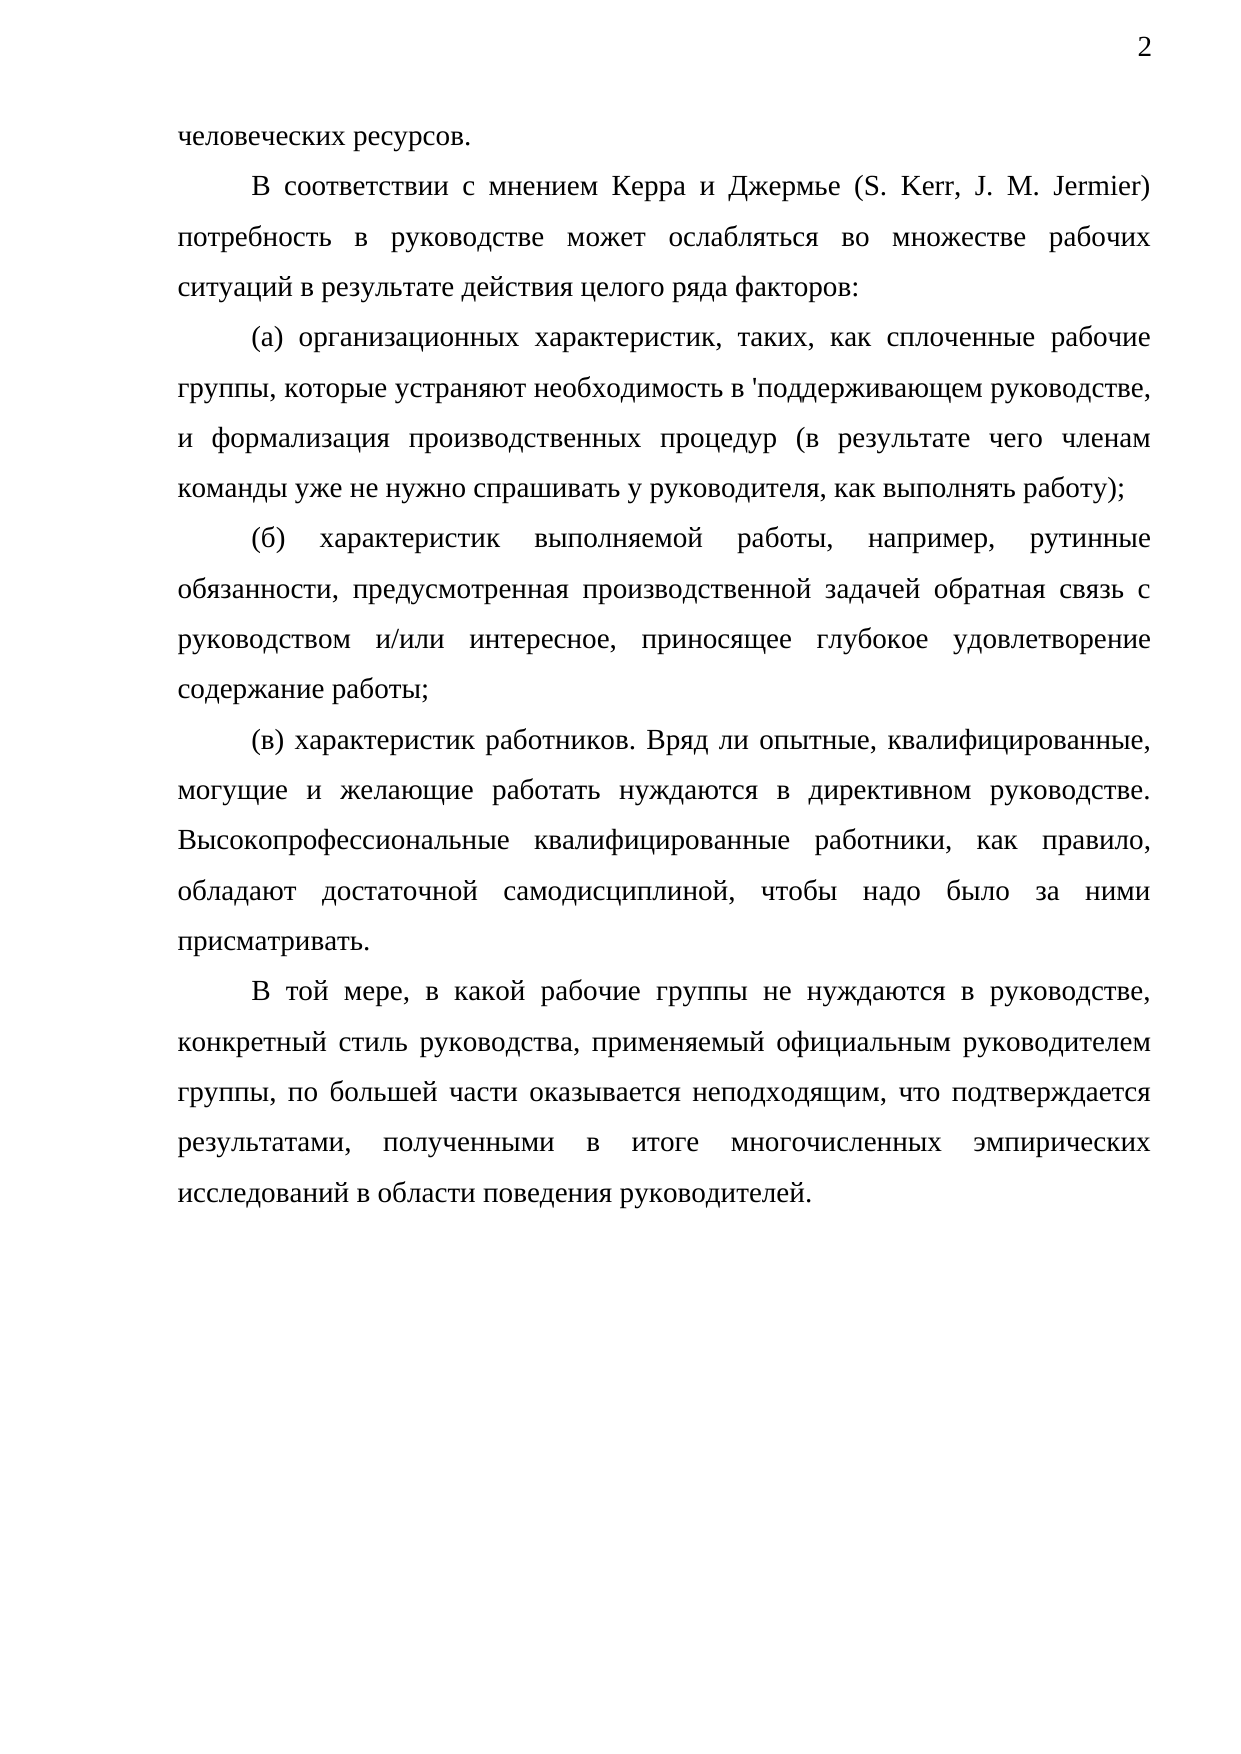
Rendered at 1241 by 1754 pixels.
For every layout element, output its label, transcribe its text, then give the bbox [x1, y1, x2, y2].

text (а) организационных характеристик, таких, как сплоченные рабочие группы, которые устраняют необходимость в 'поддерживающем руководстве, и формализация производственных процедур (в результате чего членам команды уже не нужно спрашивать у руководителя, как выполнять работу); [177, 319, 1152, 504]
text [177, 118, 1152, 152]
text В той мере, в какой рабочие группы не нуждаются в руководстве, конкретный стиль руководства, применяемый официальным руководителем группы, по большей части оказывается неподходящим, что подтверждается результатами, полученными в итоге многочисленных эмпирических исследований в области поведения руководителей. [177, 973, 1152, 1208]
text В соответствии с мнением Керра и Джермье (S. Kerr, J. M. Jermier) потребность в руководстве может ослабляться во множестве рабочих ситуаций в результате действия целого ряда факторов: [177, 168, 1152, 303]
text (б) характеристик выполняемой работы, например, рутинные обязанности, предусмотренная производственной задачей обратная связь с руководством и/или интересное, приносящее глубокое удовлетворение содержание работы; [177, 521, 1152, 705]
text (в) характеристик работников. Вряд ли опытные, квалифицированные, могущие и желающие работать нуждаются в директивном руководстве. Высокопрофессиональные квалифицированные работники, как правило, обладают достаточной самодисциплиной, чтобы надо было за ними присматривать. [177, 722, 1152, 957]
